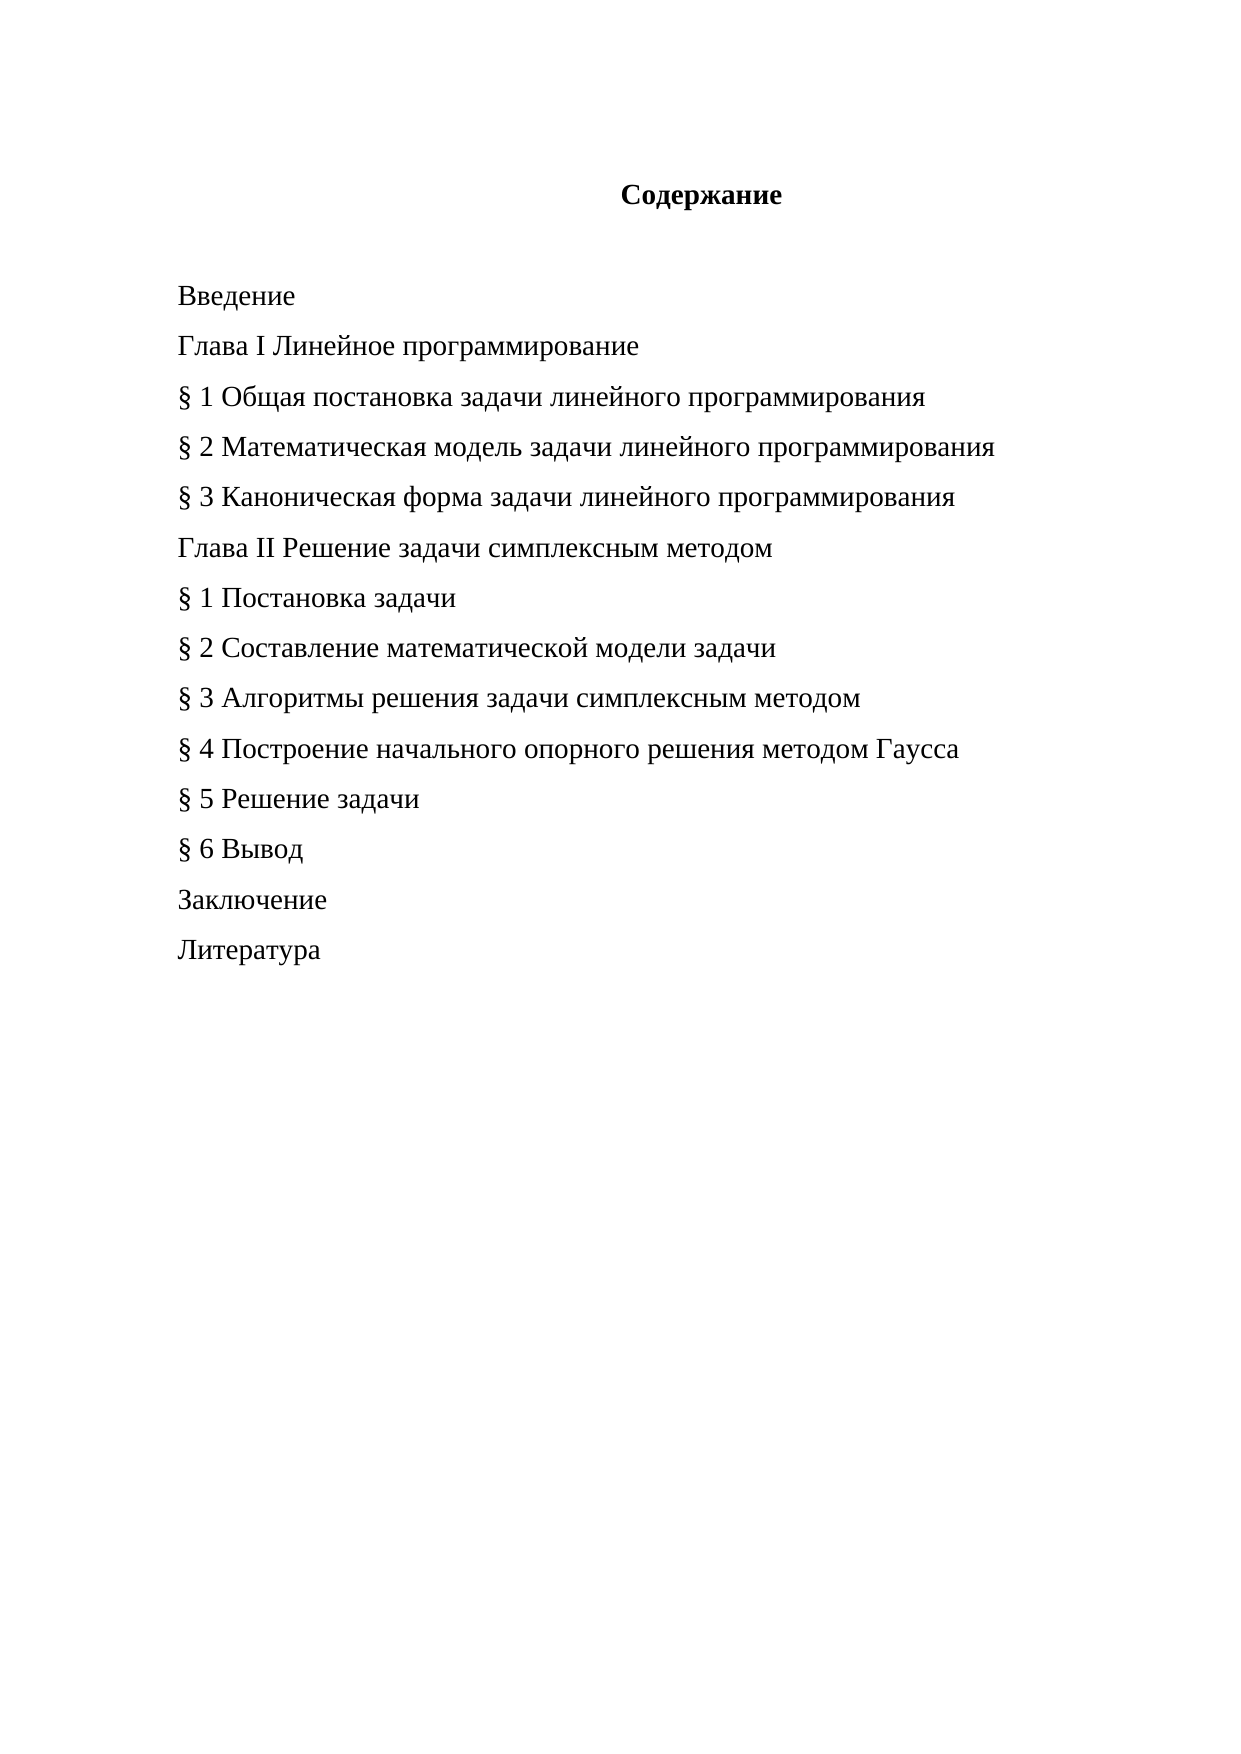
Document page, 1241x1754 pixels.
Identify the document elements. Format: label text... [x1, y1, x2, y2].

text § 1 Постановка задачи [177, 580, 1152, 613]
text § 4 Построение начального опорного решения методом Гаусса [177, 731, 1152, 764]
text § 6 Вывод [177, 832, 1152, 865]
text § 3 Алгоритмы решения задачи симплексным методом [177, 681, 1152, 714]
text § 5 Решение задачи [177, 781, 1152, 815]
text Содержание [177, 177, 1152, 211]
text § 2 Математическая модель задачи линейного программирования [177, 429, 1152, 463]
text § 2 Составление математической модели задачи [177, 630, 1152, 664]
text Введение [177, 278, 1152, 312]
text Глава ΙΙ Решение задачи симплексным методом [177, 530, 1152, 563]
text Литература [177, 932, 1152, 966]
text Заключение [177, 882, 1152, 915]
text § 1 Общая постановка задачи линейного программирования [177, 379, 1152, 412]
text Глава Ι Линейное программирование [177, 328, 1152, 362]
text § 3 Каноническая форма задачи линейного программирования [177, 479, 1152, 513]
